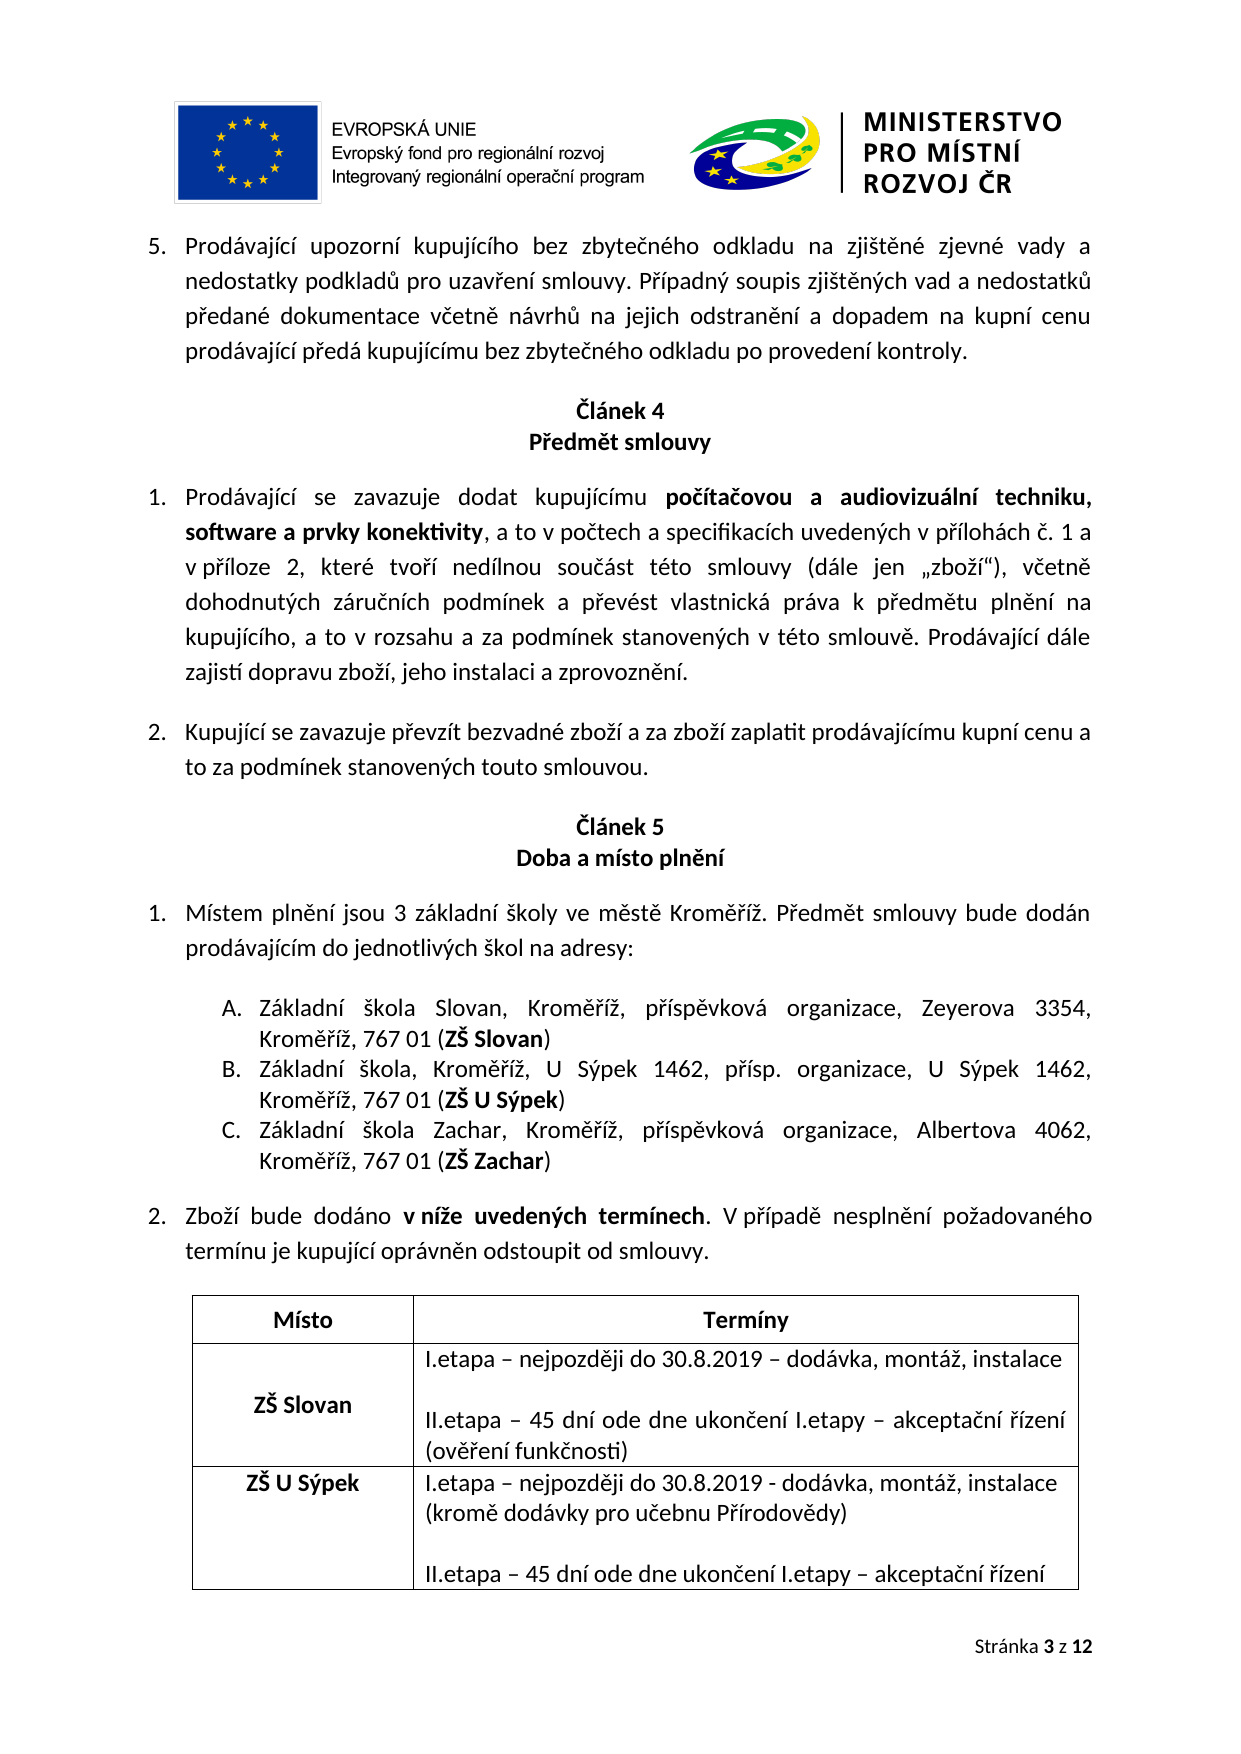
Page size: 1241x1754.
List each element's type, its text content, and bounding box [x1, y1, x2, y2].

table_cell ZŠ U Sýpek [193, 1467, 413, 1589]
text Článek 4 [148, 395, 1092, 426]
table_header Místo [193, 1296, 413, 1343]
table_header Termíny [414, 1296, 1078, 1343]
list Základní škola, Kroměříž, U Sýpek 1462, přísp. organizace, U Sýpek 1462, Kroměříž, 767 01 (ZŠ U Sýpek) [222, 1053, 1092, 1114]
list Základní škola Slovan, Kroměříž, příspěvková organizace, Zeyerova 3354, Kroměříž, 767 01 (ZŠ Slovan) [222, 992, 1092, 1053]
picture [147, 73, 1092, 231]
list Prodávající se zavazuje dodat kupujícímu počítačovou a audiovizuální techniku, software a prvky konektivity, a to v počtech a specifikacích uvedených v přílohách č. 1 a v příloze 2, které tvoří nedílnou součást této smlouvy (dále jen „zboží“), včetně dohodnutých záručních podmínek a převést vlastnická práva k předmětu plnění na kupujícího, a to v rozsahu a za podmínek stanovených v této smlouvě. Prodávající dále zajistí dopravu zboží, jeho instalaci a zprovoznění. [148, 481, 1092, 687]
subtitle Předmět smlouvy [148, 426, 1092, 456]
subtitle Doba a místo plnění [148, 842, 1092, 872]
text Článek 5 [148, 811, 1092, 842]
list Kupující se zavazuje převzít bezvadné zboží a za zboží zaplatit prodávajícímu kupní cenu a to za podmínek stanovených touto smlouvou. [148, 716, 1092, 782]
list Základní škola Zachar, Kroměříž, příspěvková organizace, Albertova 4062, Kroměříž, 767 01 (ZŠ Zachar) [222, 1114, 1092, 1175]
list Zboží bude dodáno v níže uvedených termínech. V případě nesplnění požadovaného termínu je kupující oprávněn odstoupit od smlouvy. [148, 1200, 1092, 1266]
table_cell ZŠ Slovan [193, 1344, 413, 1466]
list Prodávající upozorní kupujícího bez zbytečného odkladu na zjištěné zjevné vady a nedostatky podkladů pro uzavření smlouvy. Případný soupis zjištěných vad a nedostatků předané dokumentace včetně návrhů na jejich odstranění a dopadem na kupní cenu prodávající předá kupujícímu bez zbytečného odkladu po provedení kontroly. [148, 231, 1092, 366]
list Místem plnění jsou 3 základní školy ve městě Kroměříž. Předmět smlouvy bude dodán prodávajícím do jednotlivých škol na adresy: [148, 897, 1092, 963]
table_cell I.etapa – nejpozději do 30.8.2019 – dodávka, montáž, instalace II.etapa – 45 dní ode dne ukončení I.etapy – akceptační řízení (ověření funkčnosti) [414, 1344, 1078, 1466]
